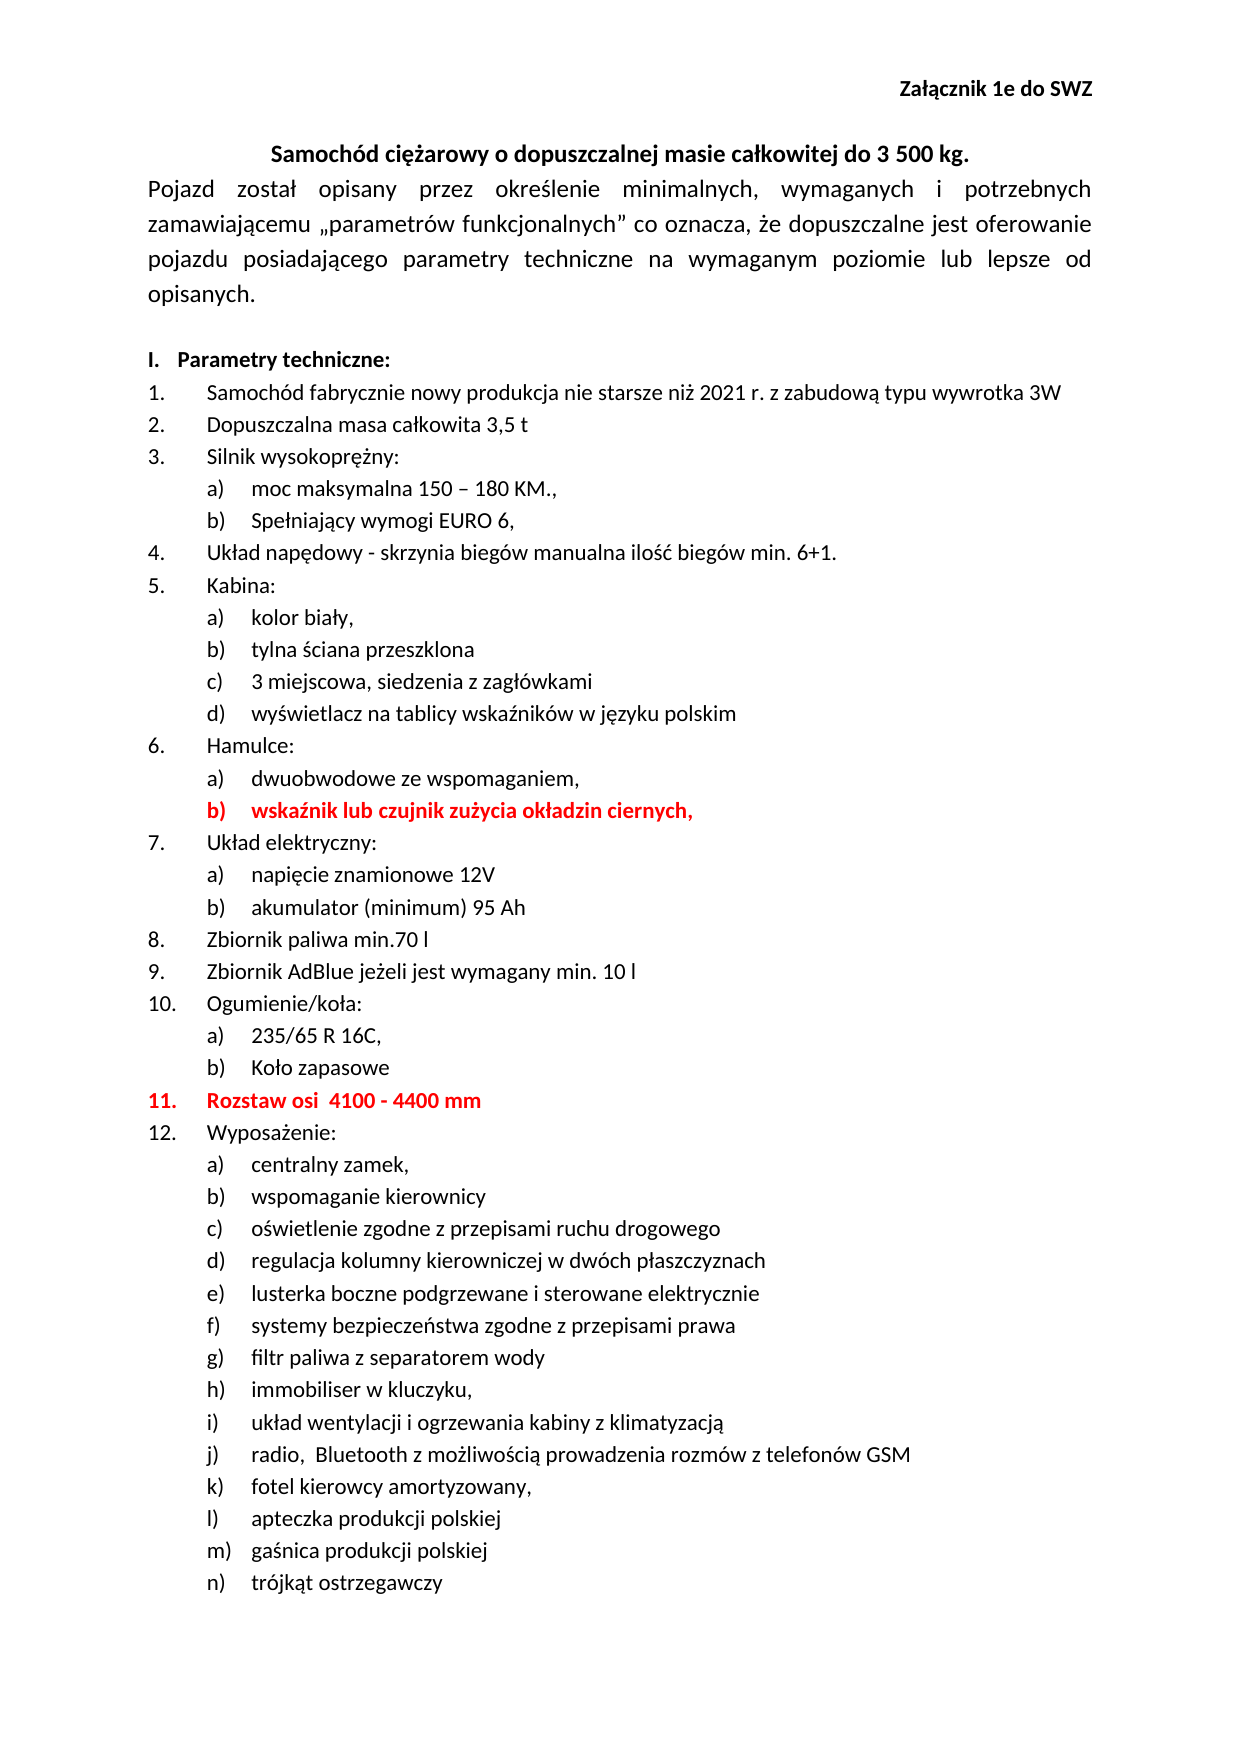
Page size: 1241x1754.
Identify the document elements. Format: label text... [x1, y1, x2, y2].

list napięcie znamionowe 12V [207, 860, 1093, 888]
list Zbiornik paliwa min.70 l [148, 925, 1093, 953]
text Pojazd został opisany przez określenie minimalnych, wymaganych i potrzebnych zamawiającemu „parametrów funkcjonalnych” co oznacza, że dopuszczalne jest oferowanie pojazdu posiadającego parametry techniczne na wymaganym poziomie lub lepsze od opisanych. [148, 173, 1093, 309]
list systemy bezpieczeństwa zgodne z przepisami prawa [207, 1311, 1093, 1339]
list układ wentylacji i ogrzewania kabiny z klimatyzacją [207, 1408, 1093, 1436]
list gaśnica produkcji polskiej [207, 1536, 1093, 1564]
list trójkąt ostrzegawczy [207, 1568, 1093, 1597]
list Kabina: [148, 571, 1093, 599]
list Rozstaw osi 4100 - 4400 mm [148, 1086, 1093, 1114]
list akumulator (minimum) 95 Ah [207, 893, 1093, 921]
list moc maksymalna 150 – 180 KM., [207, 474, 1093, 502]
list regulacja kolumny kierowniczej w dwóch płaszczyznach [207, 1247, 1093, 1275]
list Hamulce: [148, 732, 1093, 760]
list Dopuszczalna masa całkowita 3,5 t [148, 410, 1093, 438]
list lusterka boczne podgrzewane i sterowane elektrycznie [207, 1279, 1093, 1307]
list Układ elektryczny: [148, 828, 1093, 856]
list kolor biały, [207, 603, 1093, 631]
list apteczka produkcji polskiej [207, 1504, 1093, 1532]
list 3 miejscowa, siedzenia z zagłówkami [207, 667, 1093, 695]
list Spełniający wymogi EURO 6, [207, 506, 1093, 534]
text Samochód ciężarowy o dopuszczalnej masie całkowitej do 3 500 kg. [148, 138, 1093, 169]
list 235/65 R 16C, [207, 1021, 1093, 1049]
list Silnik wysokoprężny: [148, 442, 1093, 470]
list centralny zamek, [207, 1150, 1093, 1178]
list radio, Bluetooth z możliwością prowadzenia rozmów z telefonów GSM [207, 1440, 1093, 1468]
list Zbiornik AdBlue jeżeli jest wymagany min. 10 l [148, 957, 1093, 985]
list filtr paliwa z separatorem wody [207, 1343, 1093, 1371]
list oświetlenie zgodne z przepisami ruchu drogowego [207, 1214, 1093, 1242]
list immobiliser w kluczyku, [207, 1375, 1093, 1403]
list wspomaganie kierownicy [207, 1182, 1093, 1210]
list Układ napędowy - skrzynia biegów manualna ilość biegów min. 6+1. [148, 538, 1093, 567]
list Samochód fabrycznie nowy produkcja nie starsze niż 2021 r. z zabudową typu wywrotka 3W [148, 378, 1093, 406]
list tylna ściana przeszklona [207, 635, 1093, 663]
list Ogumienie/koła: [148, 989, 1093, 1017]
list Koło zapasowe [207, 1053, 1093, 1082]
list wskaźnik lub czujnik zużycia okładzin ciernych, [207, 796, 1093, 824]
list Parametry techniczne: [148, 345, 1093, 373]
list Wyposażenie: [148, 1118, 1093, 1146]
list dwuobwodowe ze wspomaganiem, [207, 764, 1093, 792]
text Załącznik 1e do SWZ [148, 74, 1093, 102]
list wyświetlacz na tablicy wskaźników w języku polskim [207, 699, 1093, 727]
list fotel kierowcy amortyzowany, [207, 1472, 1093, 1500]
